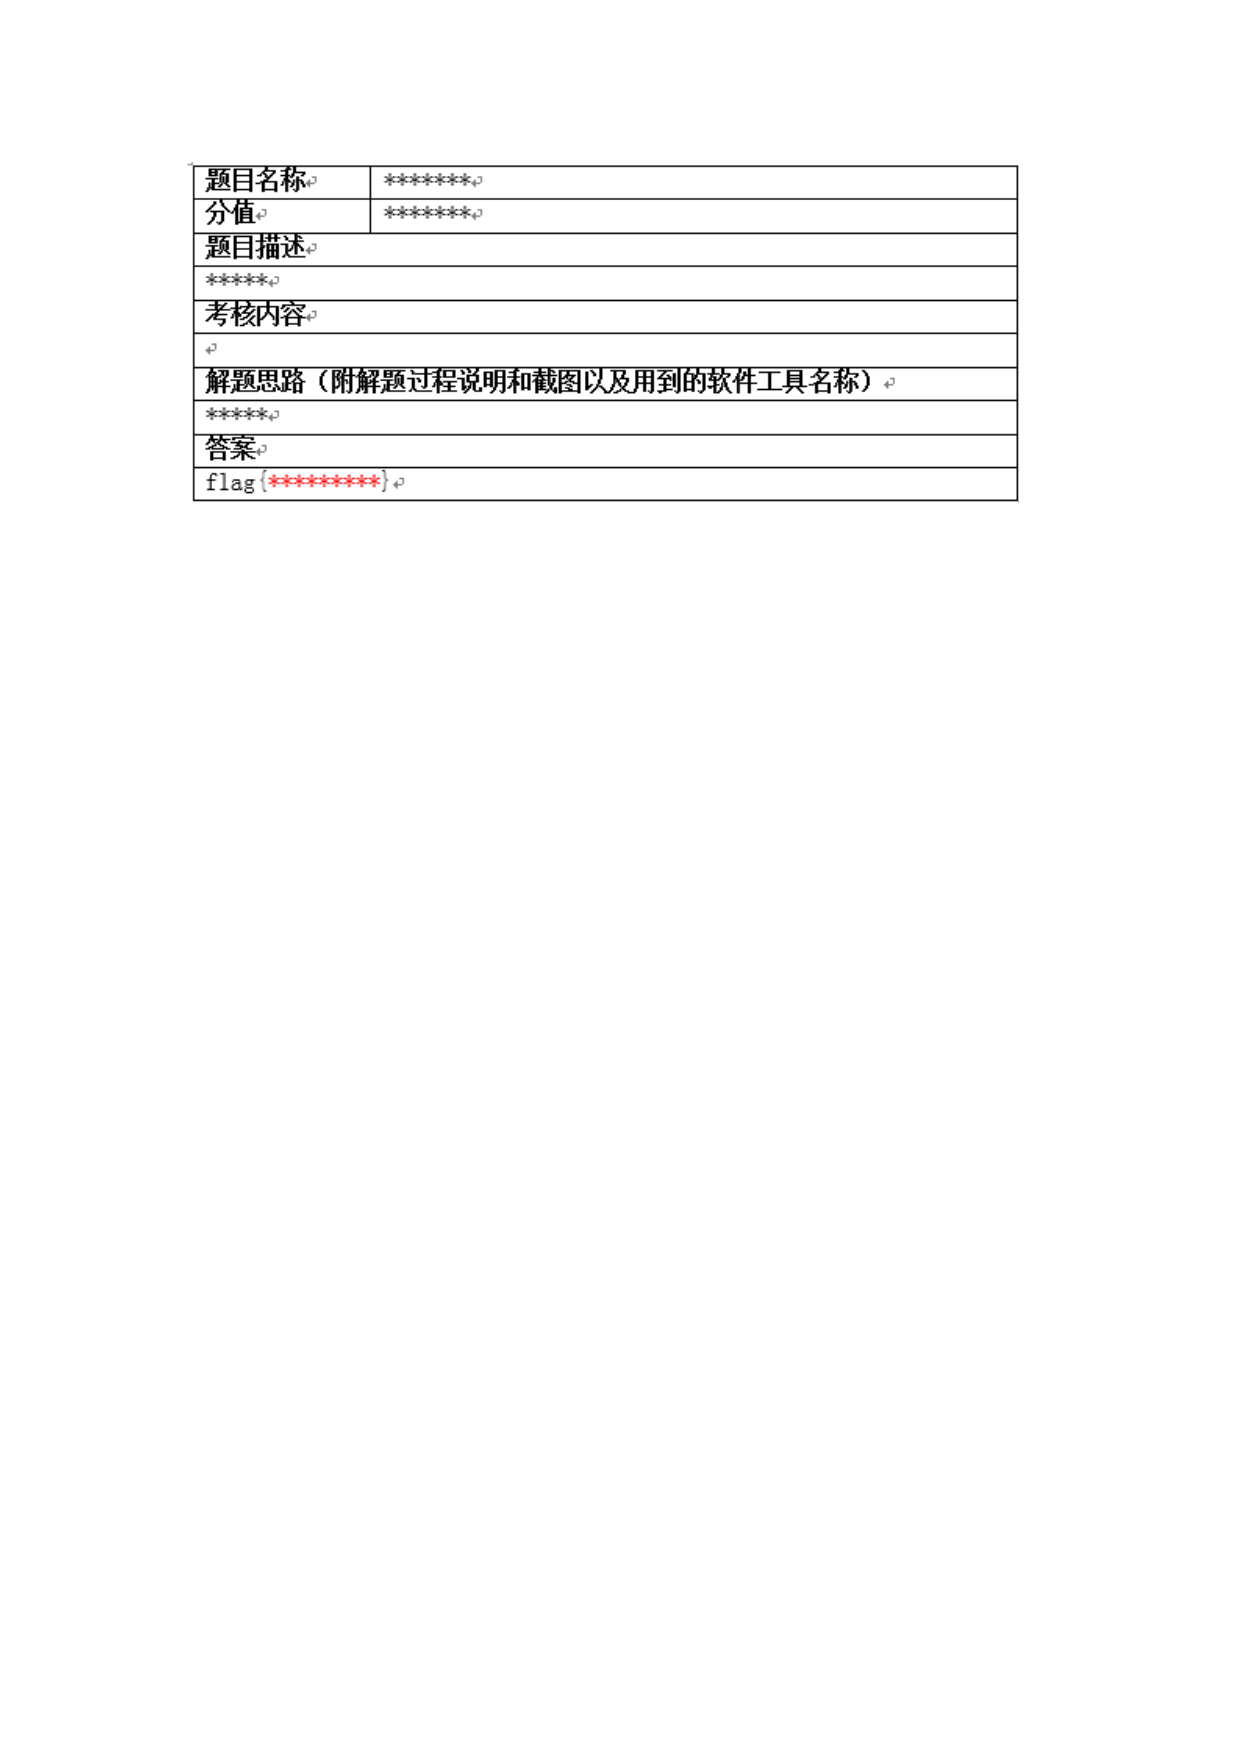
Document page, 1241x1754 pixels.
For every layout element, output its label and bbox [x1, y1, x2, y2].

picture [187, 162, 1020, 503]
